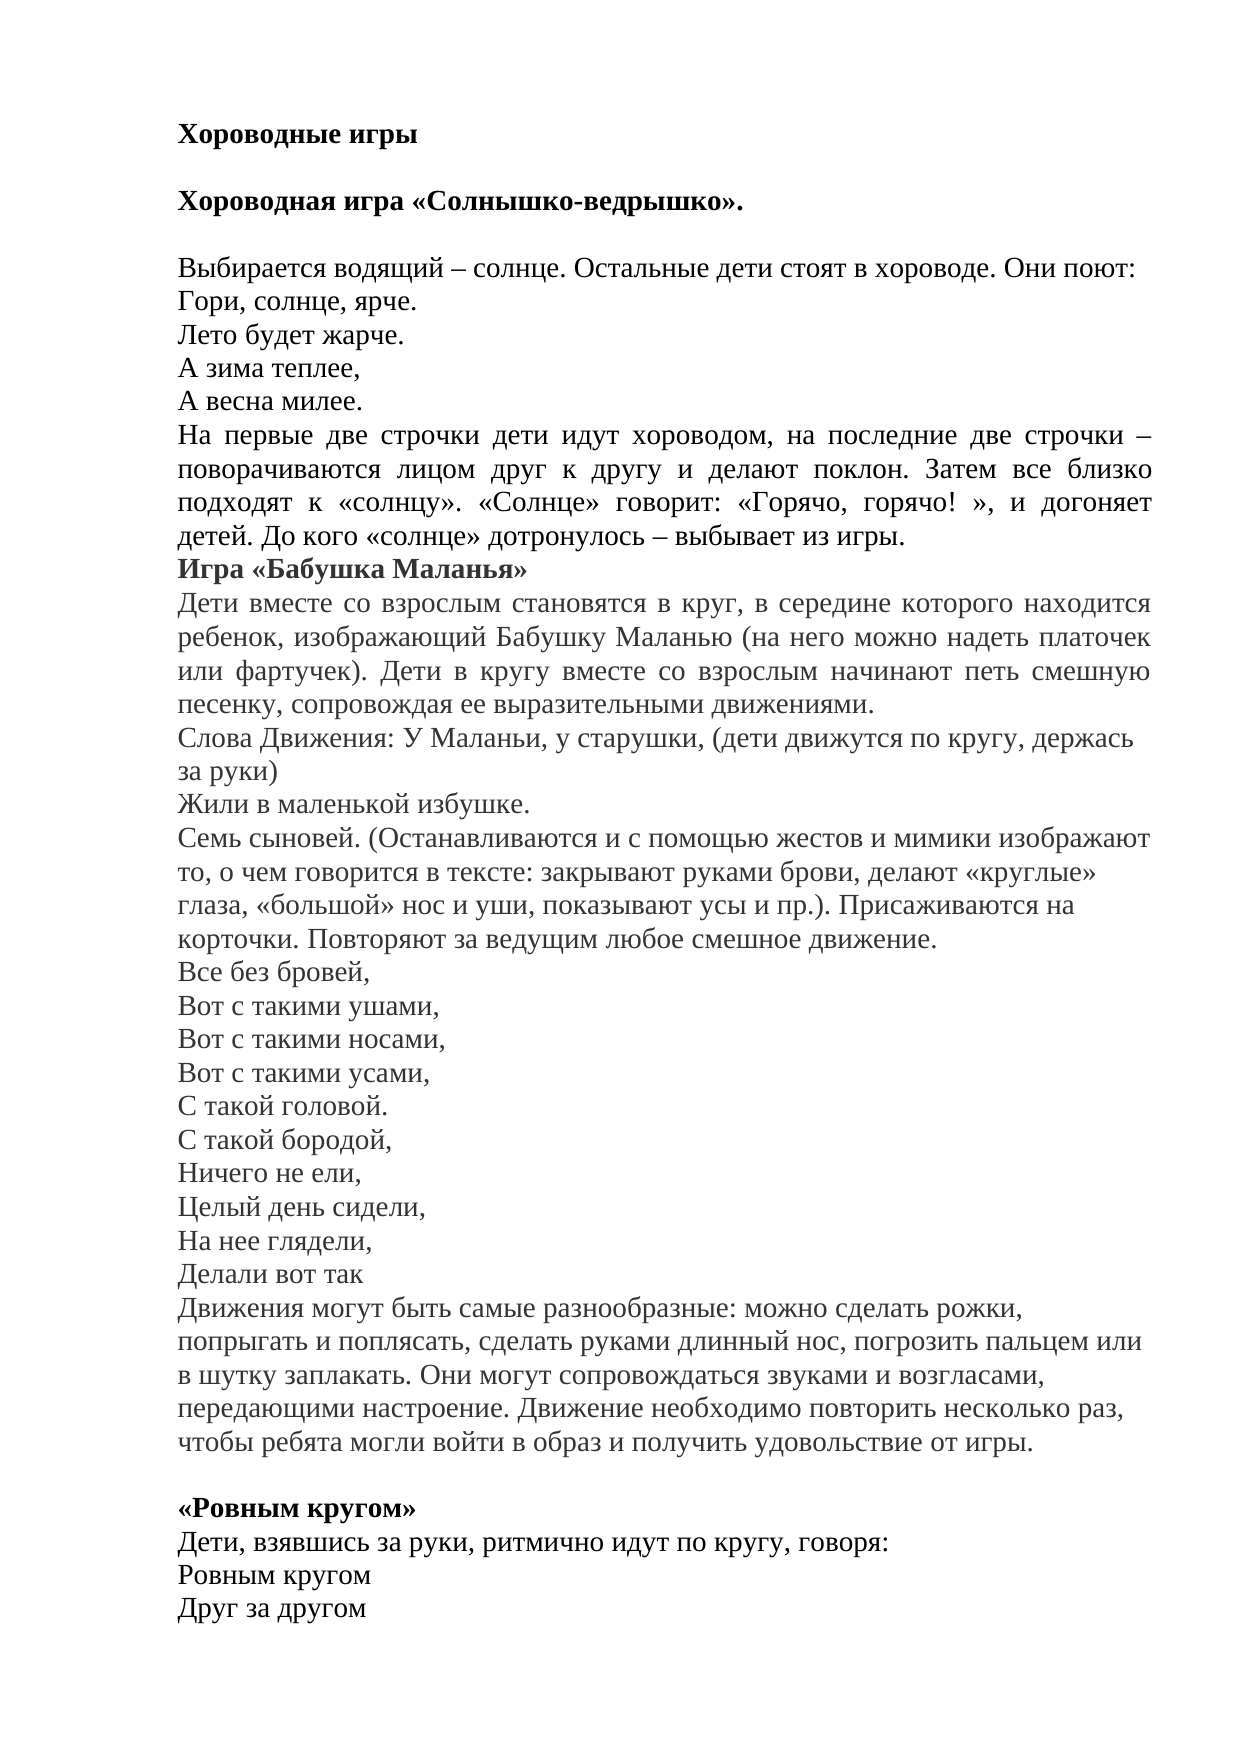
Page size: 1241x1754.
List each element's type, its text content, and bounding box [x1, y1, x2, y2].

text Друг за другом [177, 1591, 1176, 1624]
text С такой бородой, Ничего не ели, [177, 1122, 394, 1189]
text Игра «Бабушка Маланья» [177, 552, 1176, 586]
text передающими настроение. Движение необходимо повторить несколько раз, чтобы ребята могли войти в образ и получить удовольствие от игры. [177, 1390, 1126, 1457]
text Все без бровей, [177, 954, 1176, 988]
subtitle «Ровным кругом» [177, 1491, 1176, 1524]
text Дети, взявшись за руки, ритмично идут по кругу, говоря: Ровным кругом [177, 1524, 891, 1591]
text Лето будет жарче. [177, 317, 405, 350]
text Выбирается водящий – солнце. Остальные дети стоят в хороводе. Они поют: Гори, солнце, ярче. [177, 250, 1138, 317]
text глаза, «большой» нос и уши, показывают усы и пр.). Присаживаются на корточки. Повторяют за ведущим любое смешное движение. [177, 887, 1077, 954]
text На первые две строчки дети идут хороводом, на последние две строчки – поворачиваются лицом друг к другу и делают поклон. Затем все близко подходят к «солнцу». «Солнце» говорит: «Горячо, горячо! », и догоняет детей. До кого «солнце» дотронулось – выбывает из игры. [177, 417, 1152, 552]
text Семь сыновей. (Останавливаются и с помощью жестов и мимики изображают то, о чем говорится в тексте: закрывают руками брови, делают «круглые» [177, 820, 1152, 887]
text Дети вместе со взрослым становятся в круг, в середине которого находится ребенок, изображающий Бабушку Маланью (на него можно надеть платочек или фартучек). Дети в кругу вместе со взрослым начинают петь смешную песенку, сопровождая ее выразительными движениями. [177, 586, 1152, 720]
subtitle Хороводные игры [177, 116, 1176, 149]
text Жили в маленькой избушке. [177, 787, 1176, 820]
text Движения могут быть самые разнообразные: можно сделать рожки, попрыгать и поплясать, сделать руками длинный нос, погрозить пальцем или в шутку заплакать. Они могут сопровождаться звуками и возгласами, [177, 1290, 1144, 1390]
text Целый день сидели, На нее глядели, Делали вот так [177, 1189, 428, 1290]
text Хороводная игра «Солнышко-ведрышко». [177, 183, 1176, 217]
text Вот с такими ушами, Вот с такими носами, Вот с такими усами, С такой головой. [177, 988, 448, 1122]
text А весна милее. [177, 384, 1176, 417]
text Слова Движения: У Маланьи, у старушки, (дети движутся по кругу, держась за руки) [177, 720, 1136, 787]
text А зима теплее, [177, 350, 405, 384]
